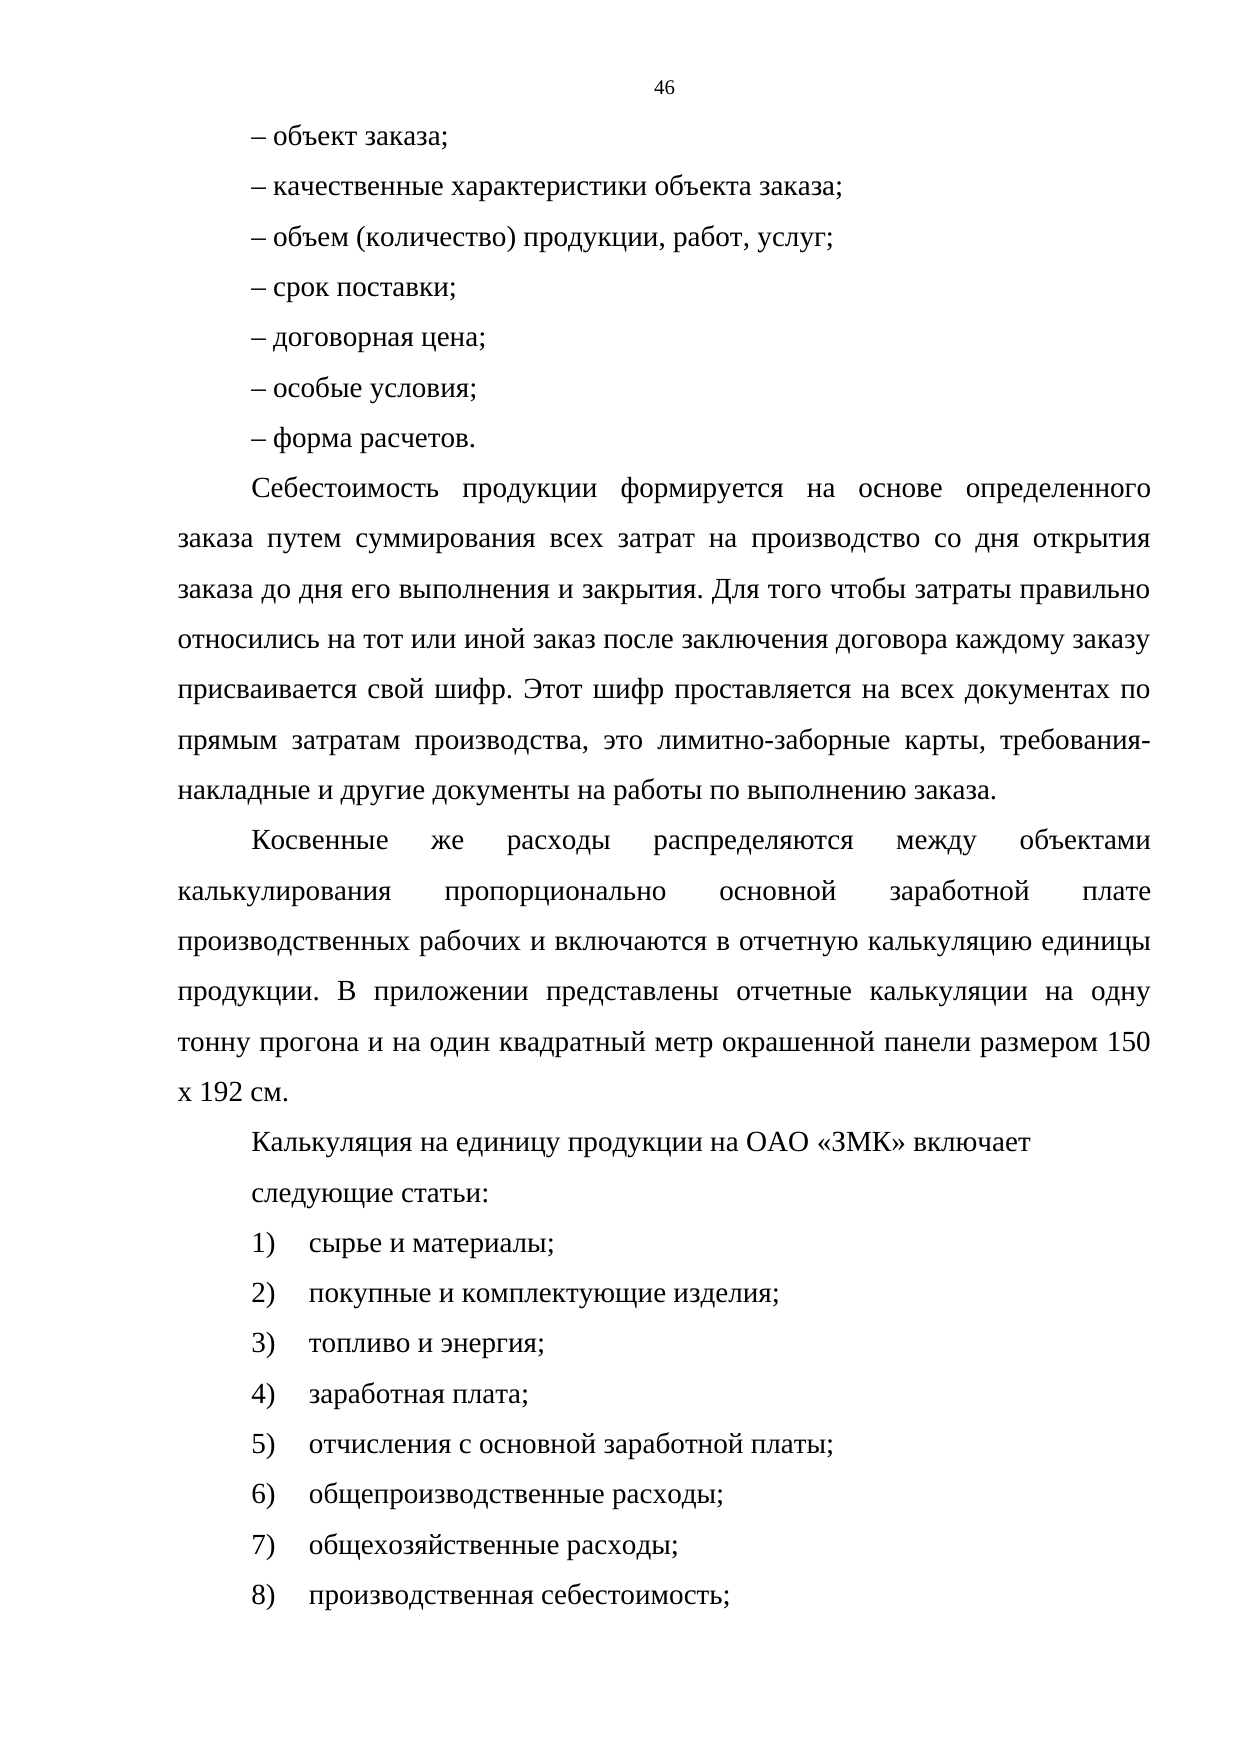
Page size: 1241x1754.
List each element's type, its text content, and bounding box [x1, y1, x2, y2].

list общепроизводственные расходы; [177, 1477, 1152, 1510]
list заработная плата; [177, 1376, 1152, 1409]
text – особые условия; [177, 370, 1152, 403]
text – договорная цена; [177, 319, 1152, 353]
text – срок поставки; [177, 269, 1152, 303]
text следующие статьи: [177, 1175, 1152, 1208]
list отчисления с основной заработной платы; [177, 1426, 1152, 1460]
text – форма расчетов. [177, 420, 1152, 453]
text Себестоимость продукции формируется на основе определенного заказа путем суммирования всех затрат на производство со дня открытия заказа до дня его выполнения и закрытия. Для того чтобы затраты правильно относились на тот или иной заказ после заключения договора каждому заказу присваивается свой шифр. Этот шифр проставляется на всех документах по прямым затратам производства, это лимитно-заборные карты, требования-накладные и другие документы на работы по выполнению заказа. [177, 470, 1152, 806]
text – объект заказа; [177, 118, 1152, 152]
text – объем (количество) продукции, работ, услуг; [177, 219, 1152, 252]
list сырье и материалы; [177, 1225, 1152, 1258]
list общехозяйственные расходы; [177, 1527, 1152, 1560]
list производственная себестоимость; [177, 1577, 1152, 1611]
text Калькуляция на единицу продукции на ОАО «ЗМК» включает [177, 1124, 1152, 1158]
text Косвенные же расходы распределяются между объектами калькулирования пропорционально основной заработной плате производственных рабочих и включаются в отчетную калькуляцию единицы продукции. В приложении представлены отчетные калькуляции на одну тонну прогона и на один квадратный метр окрашенной панели размером 150 х 192 см. [177, 822, 1152, 1108]
list покупные и комплектующие изделия; [177, 1275, 1152, 1309]
text – качественные характеристики объекта заказа; [177, 168, 1152, 202]
list топливо и энергия; [177, 1326, 1152, 1359]
